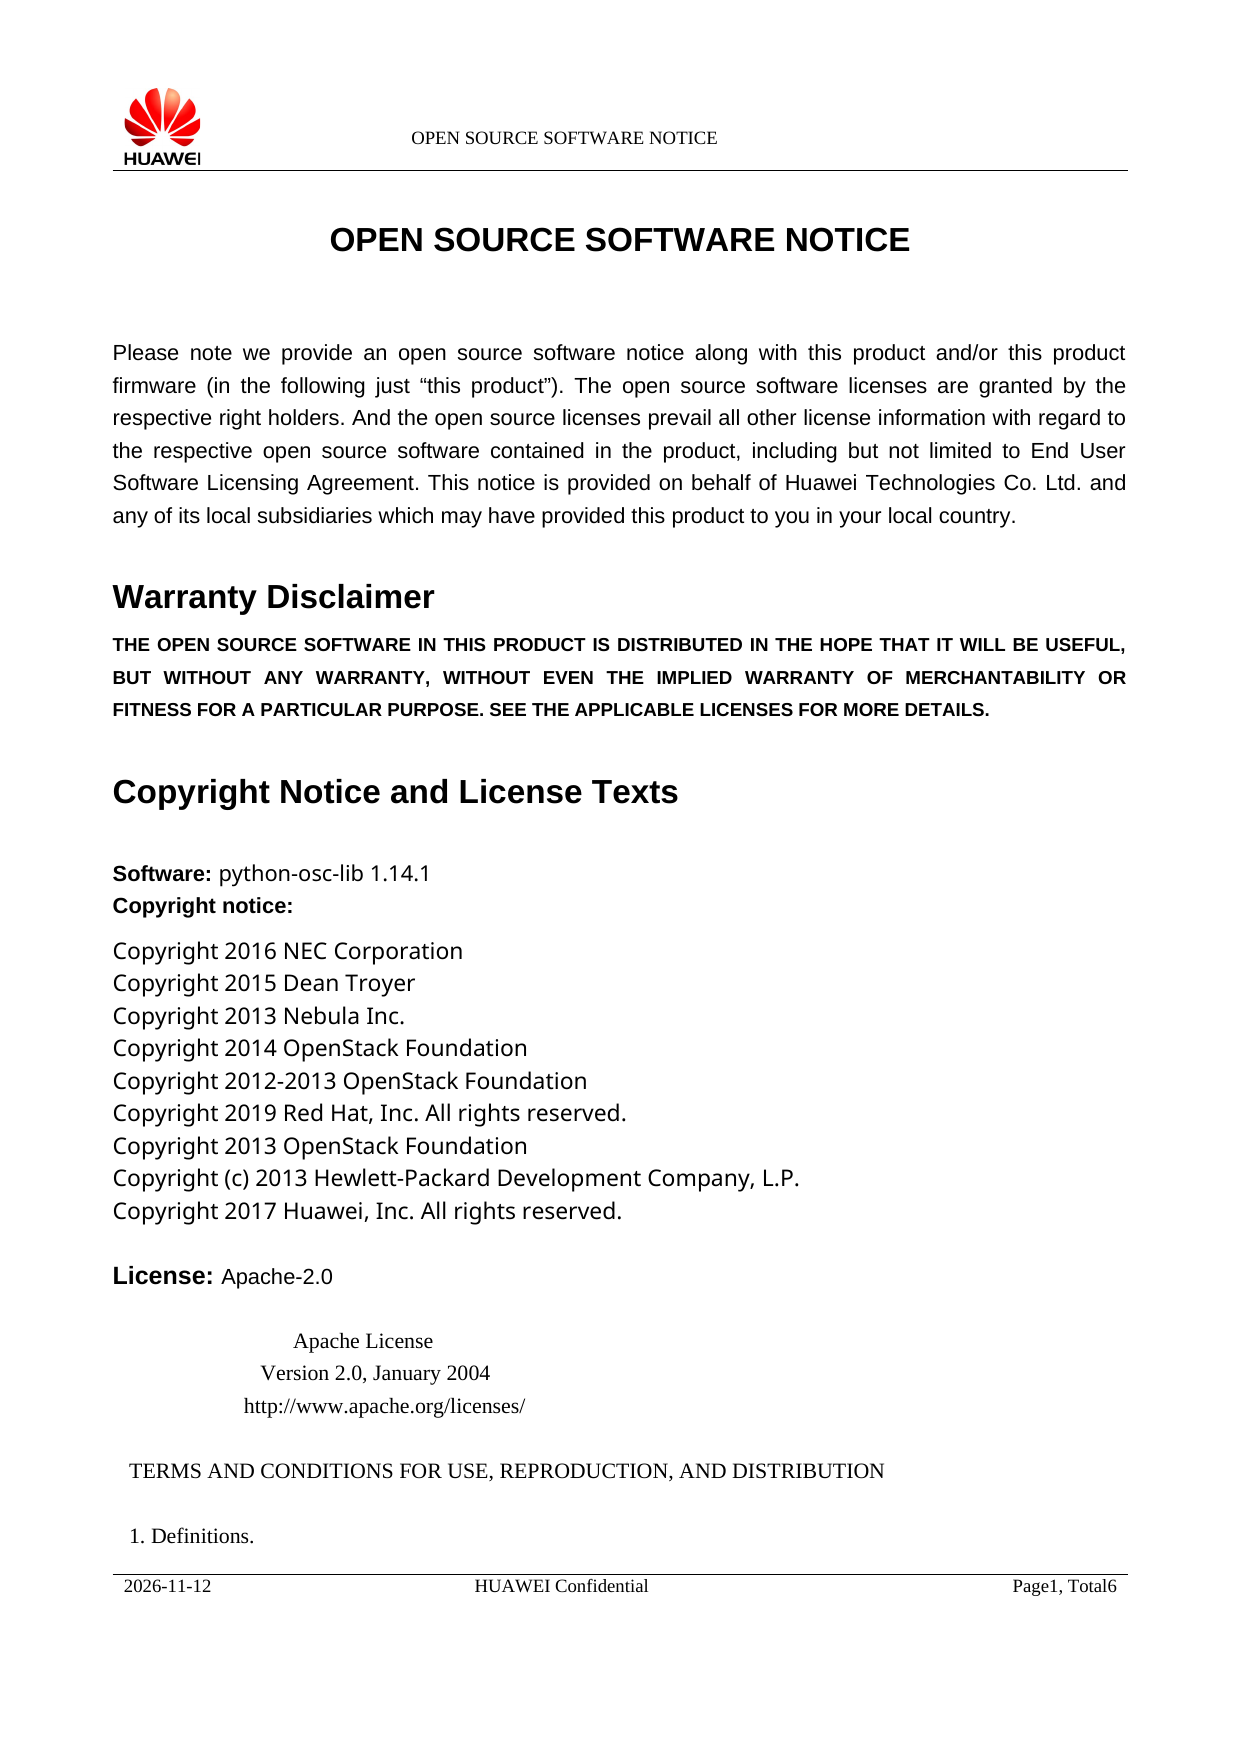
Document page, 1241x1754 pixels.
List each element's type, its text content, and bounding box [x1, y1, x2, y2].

text Copyright notice: [112, 889, 1128, 921]
text Copyright Notice and License Texts [112, 759, 1128, 824]
picture [124, 88, 201, 165]
text Copyright 2016 NEC Corporation Copyright 2015 Dean Troyer Copyright 2013 Nebula Inc. Copyright 2014 OpenStack Foundation Copyright 2012-2013 OpenStack Foundation Copyright 2019 Red Hat, Inc. All rights reserved. Copyright 2013 OpenStack Foundation Copyright (c) 2013 Hewlett-Packard Development Company, L.P. Copyright 2017 Huawei, Inc. All rights reserved. [112, 934, 1128, 1259]
text License: Apache-2.0 [112, 1259, 1128, 1291]
title Software: python-osc-lib 1.14.1 [112, 856, 1128, 889]
text The open source software in this product is distributed in the hope that it will be useful, but WITHOUT ANY WARRANTY, without even the implied warranty of MERCHANTABILITY or FITNESS FOR A PARTICULAR PURPOSE. See the applicable licenses for more details. [112, 629, 1128, 726]
text Please note we provide an open source software notice along with this product and/or this product firmware (in the following just “this product”). The open source software licenses are granted by the respective right holders. And the open source licenses prevail all other license information with regard to the respective open source software contained in the product, including but not limited to End User Software Licensing Agreement. This notice is provided on behalf of Huawei Technologies Co. Ltd. and any of its local subsidiaries which may have provided this product to you in your local country. [112, 336, 1128, 531]
text OPEN SOURCE SOFTWARE NOTICE [112, 206, 1128, 271]
text Warranty Disclaimer [112, 564, 1128, 629]
